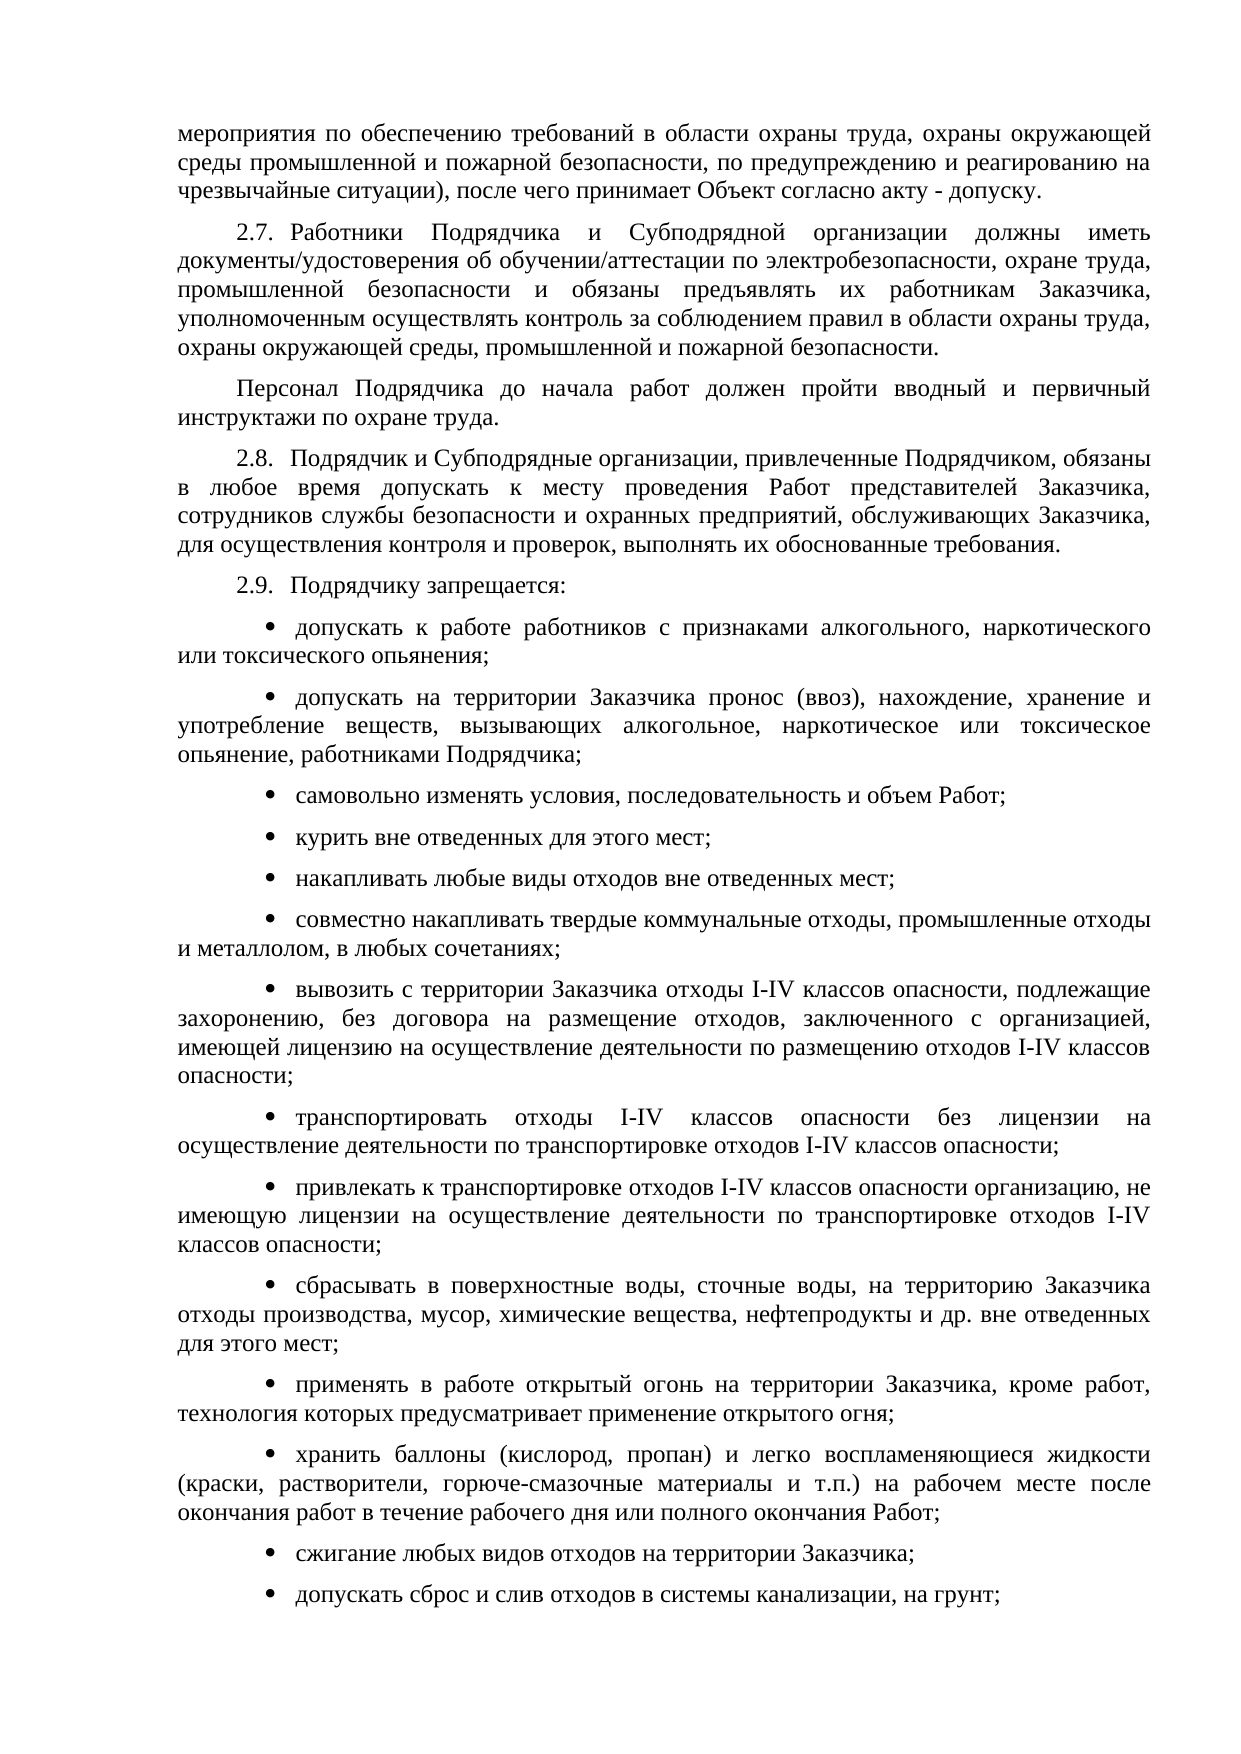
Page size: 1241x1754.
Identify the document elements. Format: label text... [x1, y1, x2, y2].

list совместно накапливать твердые коммунальные отходы, промышленные отходы и металлолом, в любых сочетаниях; [177, 904, 1152, 962]
text Персонал Подрядчика до начала работ должен пройти вводный и первичный инструктажи по охране труда. [177, 373, 1152, 431]
list допускать к работе работников с признаками алкогольного, наркотического или токсического опьянения; [177, 612, 1152, 669]
list транспортировать отходы I-IV классов опасности без лицензии на осуществление деятельности по транспортировке отходов I-IV классов опасности; [177, 1102, 1152, 1159]
list допускать на территории Заказчика пронос (ввоз), нахождение, хранение и употребление веществ, вызывающих алкогольное, наркотическое или токсическое опьянение, работниками Подрядчика; [177, 682, 1152, 768]
list сжигание любых видов отходов на территории Заказчика; [177, 1538, 1152, 1567]
list хранить баллоны (кислород, пропан) и легко воспламеняющиеся жидкости (краски, растворители, горюче-смазочные материалы и т.п.) на рабочем месте после окончания работ в течение рабочего дня или полного окончания Работ; [177, 1439, 1152, 1526]
list привлекать к транспортировке отходов I-IV классов опасности организацию, не имеющую лицензии на осуществление деятельности по транспортировке отходов I-IV классов опасности; [177, 1172, 1152, 1258]
list вывозить с территории Заказчика отходы I-IV классов опасности, подлежащие захоронению, без договора на размещение отходов, заключенного с организацией, имеющей лицензию на осуществление деятельности по размещению отходов I-IV классов опасности; [177, 974, 1152, 1089]
list сбрасывать в поверхностные воды, сточные воды, на территорию Заказчика отходы производства, мусор, химические вещества, нефтепродукты и др. вне отведенных для этого мест; [177, 1271, 1152, 1357]
list Работники Подрядчика и Субподрядной организации должны иметь документы/удостоверения об обучении/аттестации по электробезопасности, охране труда, промышленной безопасности и обязаны предъявлять их работникам Заказчика, уполномоченным осуществлять контроль за соблюдением правил в области охраны труда, охраны окружающей среды, промышленной и пожарной безопасности. [177, 217, 1152, 361]
list самовольно изменять условия, последовательность и объем Работ; [177, 781, 1152, 809]
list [177, 118, 1152, 204]
list допускать сброс и слив отходов в системы канализации, на грунт; [177, 1579, 1152, 1608]
list применять в работе открытый огонь на территории Заказчика, кроме работ, технология которых предусматривает применение открытого огня; [177, 1369, 1152, 1427]
list накапливать любые виды отходов вне отведенных мест; [177, 863, 1152, 892]
list Подрядчику запрещается: [177, 571, 1152, 599]
list Подрядчик и Субподрядные организации, привлеченные Подрядчиком, обязаны в любое время допускать к месту проведения Работ представителей Заказчика, сотрудников службы безопасности и охранных предприятий, обслуживающих Заказчика, для осуществления контроля и проверок, выполнять их обоснованные требования. [177, 443, 1152, 558]
list курить вне отведенных для этого мест; [177, 822, 1152, 851]
